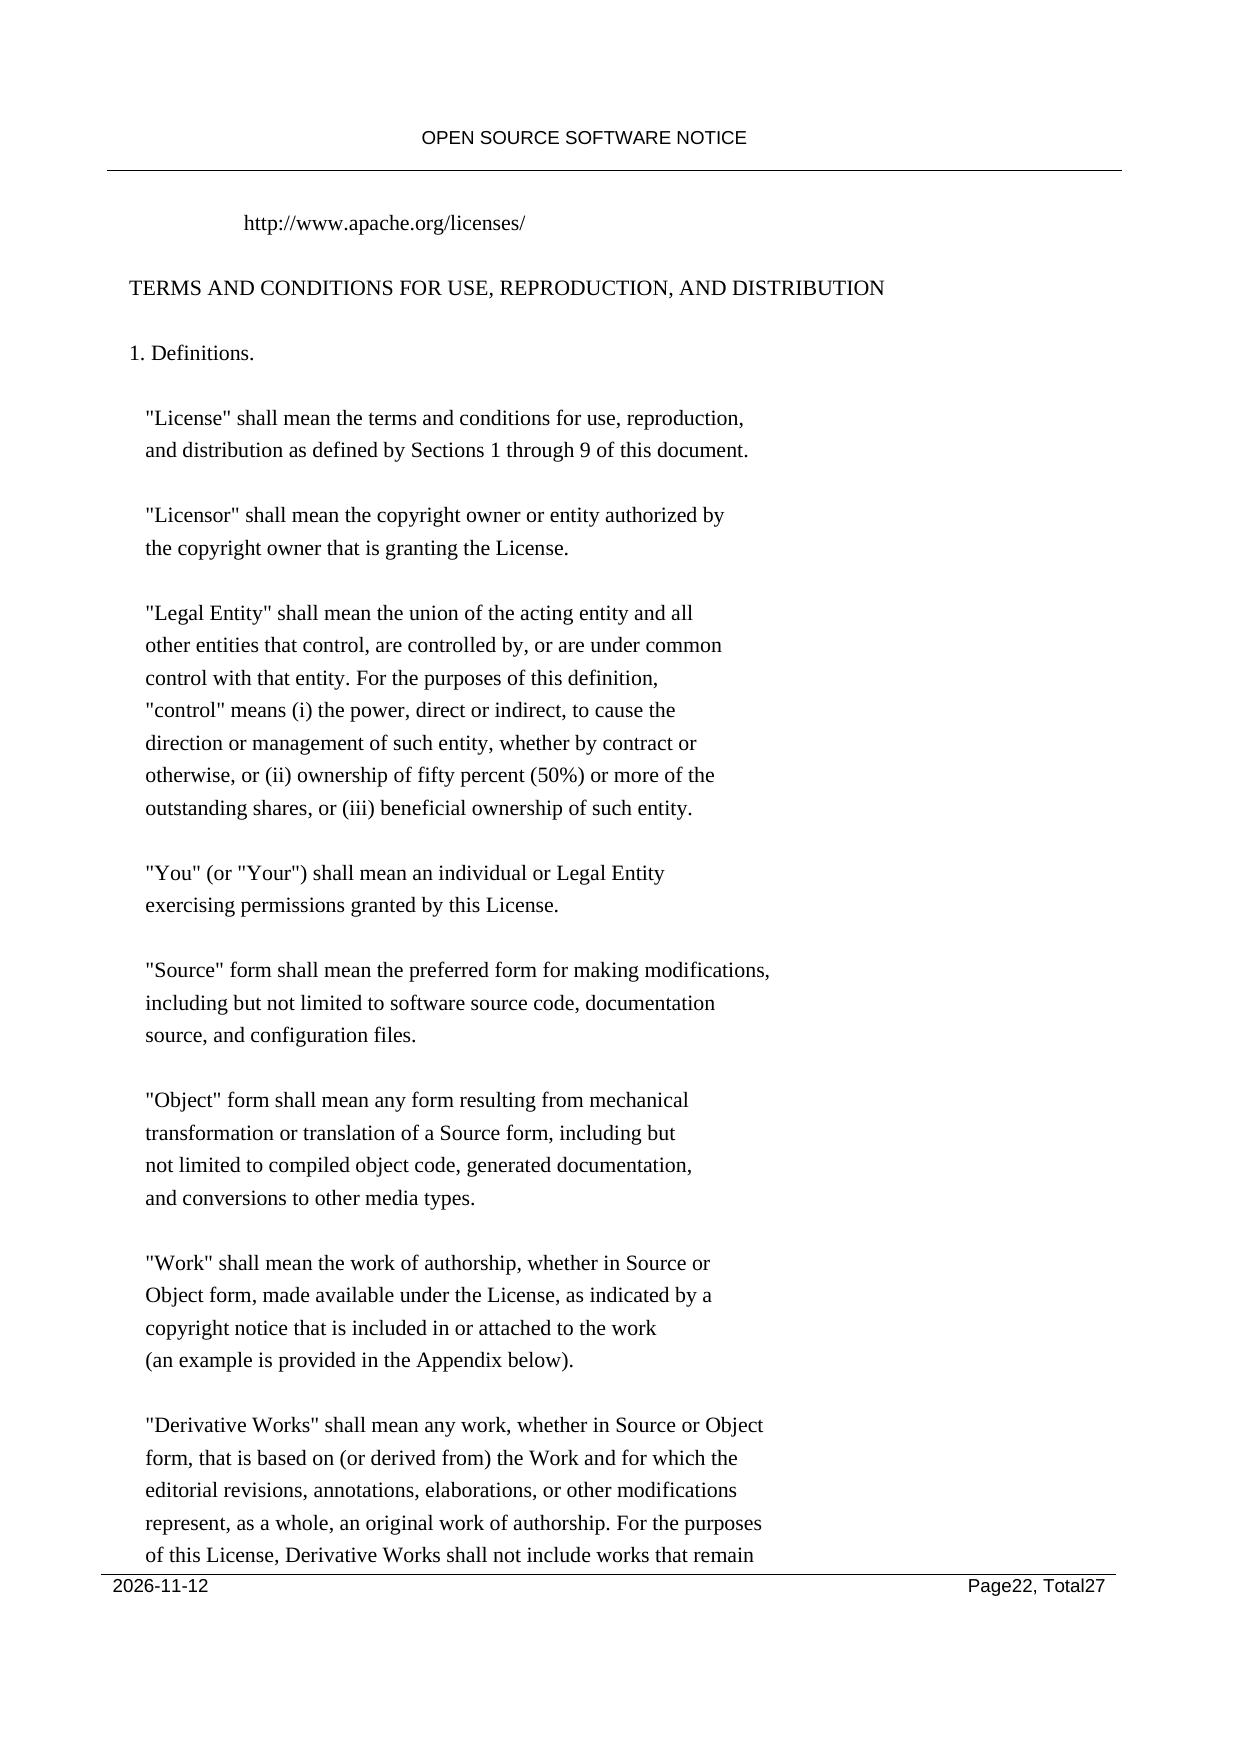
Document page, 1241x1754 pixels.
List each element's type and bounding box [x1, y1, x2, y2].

text [112, 206, 1128, 1571]
